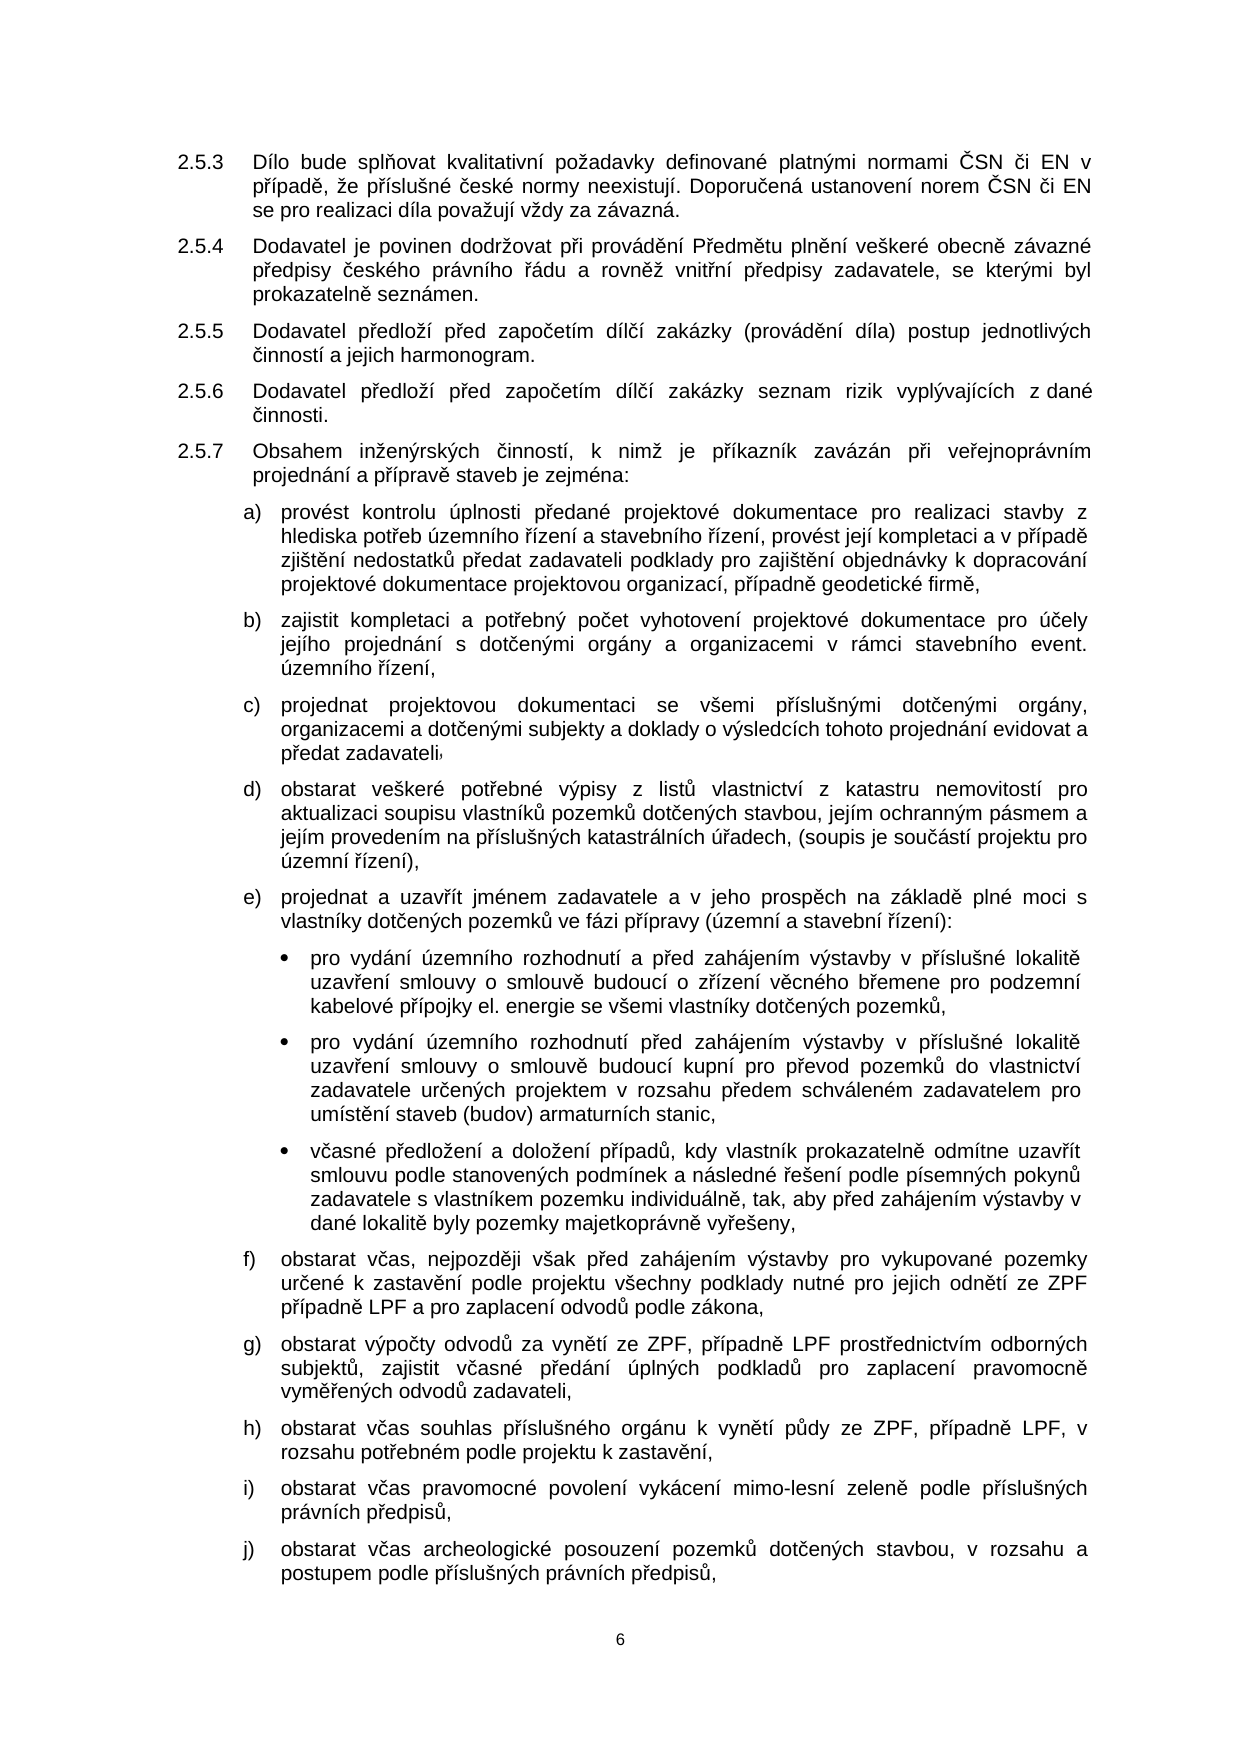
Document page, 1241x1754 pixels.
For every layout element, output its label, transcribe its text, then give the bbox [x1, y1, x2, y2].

list Dodavatel předloží před započetím dílčí zakázky seznam rizik vyplývajících z dané činnosti. [177, 379, 1093, 427]
list pro vydání územního rozhodnutí před zahájením výstavby v příslušné lokalitě uzavření smlouvy o smlouvě budoucí kupní pro převod pozemků do vlastnictví zadavatele určených projektem v rozsahu předem schváleném zadavatelem pro umístění staveb (budov) armaturních stanic, [281, 1030, 1082, 1126]
list Dílo bude splňovat kvalitativní požadavky definované platnými normami ČSN či EN v případě, že příslušné české normy neexistují. Doporučená ustanovení norem ČSN či EN se pro realizaci díla považují vždy za závazná. [177, 150, 1093, 222]
list Dodavatel předloží před započetím dílčí zakázky (provádění díla) postup jednotlivých činností a jejich harmonogram. [177, 318, 1093, 366]
list obstarat včas souhlas příslušného orgánu k vynětí půdy ze ZPF, případně LPF, v rozsahu potřebném podle projektu k zastavění, [243, 1416, 1089, 1464]
list včasné předložení a doložení případů, kdy vlastník prokazatelně odmítne uzavřít smlouvu podle stanovených podmínek a následné řešení podle písemných pokynů zadavatele s vlastníkem pozemku individuálně, tak, aby před zahájením výstavby v dané lokalitě byly pozemky majetkoprávně vyřešeny, [281, 1138, 1082, 1234]
list provést kontrolu úplnosti předané projektové dokumentace pro realizaci stavby z hlediska potřeb územního řízení a stavebního řízení, provést její kompletaci a v případě zjištění nedostatků předat zadavateli podklady pro zajištění objednávky k dopracování projektové dokumentace projektovou organizací, případně geodetické firmě, [243, 500, 1089, 596]
list obstarat včas pravomocné povolení vykácení mimo-lesní zeleně podle příslušných právních předpisů, [243, 1476, 1089, 1524]
list obstarat včas, nejpozději však před zahájením výstavby pro vykupované pozemky určené k zastavění podle projektu všechny podklady nutné pro jejich odnětí ze ZPF případně LPF a pro zaplacení odvodů podle zákona, [243, 1247, 1089, 1319]
list projednat a uzavřít jménem zadavatele a v jeho prospěch na základě plné moci s vlastníky dotčených pozemků ve fázi přípravy (územní a stavební řízení): [243, 885, 1089, 933]
list obstarat veškeré potřebné výpisy z listů vlastnictví z katastru nemovitostí pro aktualizaci soupisu vlastníků pozemků dotčených stavbou, jejím ochranným pásmem a jejím provedením na příslušných katastrálních úřadech, (soupis je součástí projektu pro územní řízení), [243, 777, 1089, 873]
list obstarat výpočty odvodů za vynětí ze ZPF, případně LPF prostřednictvím odborných subjektů, zajistit včasné předání úplných podkladů pro zaplacení pravomocně vyměřených odvodů zadavateli, [243, 1331, 1089, 1403]
list pro vydání územního rozhodnutí a před zahájením výstavby v příslušné lokalitě uzavření smlouvy o smlouvě budoucí o zřízení věcného břemene pro podzemní kabelové přípojky el. energie se všemi vlastníky dotčených pozemků, [281, 946, 1082, 1018]
list zajistit kompletaci a potřebný počet vyhotovení projektové dokumentace pro účely jejího projednání s dotčenými orgány a organizacemi v rámci stavebního event. územního řízení, [243, 608, 1089, 680]
list Dodavatel je povinen dodržovat při provádění Předmětu plnění veškeré obecně závazné předpisy českého právního řádu a rovněž vnitřní předpisy zadavatele, se kterými byl prokazatelně seznámen. [177, 234, 1093, 306]
list Obsahem inženýrských činností, k nimž je příkazník zavázán při veřejnoprávním projednání a přípravě staveb je zejména: [177, 439, 1093, 487]
list projednat projektovou dokumentaci se všemi příslušnými dotčenými orgány, organizacemi a dotčenými subjekty a doklady o výsledcích tohoto projednání evidovat a předat zadavateli [243, 692, 1089, 764]
list obstarat včas archeologické posouzení pozemků dotčených stavbou, v rozsahu a postupem podle příslušných právních předpisů, [243, 1537, 1089, 1584]
